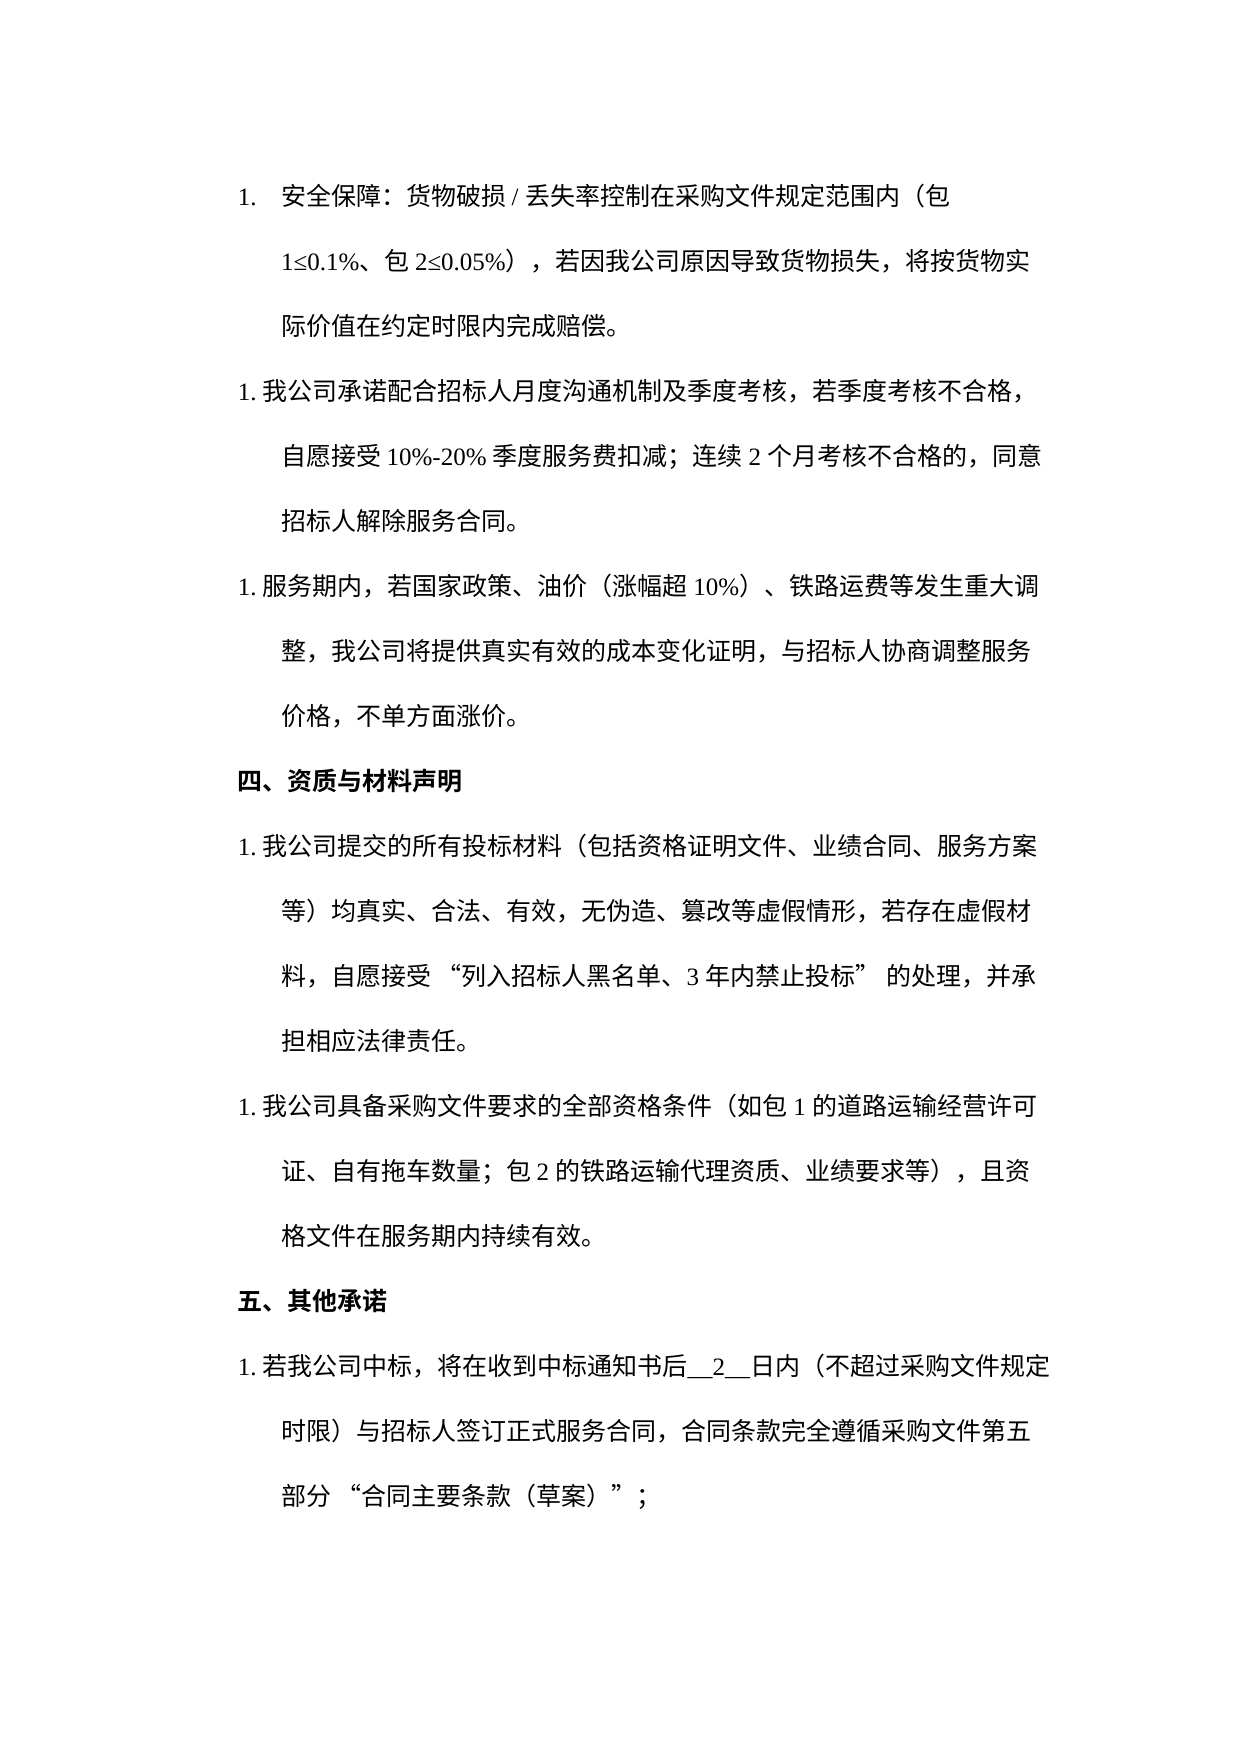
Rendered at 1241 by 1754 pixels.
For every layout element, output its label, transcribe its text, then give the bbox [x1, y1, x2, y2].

subtitle 其他承诺 [187, 1267, 1053, 1332]
list 我公司具备采购文件要求的全部资格条件（如包 1 的道路运输经营许可证、自有拖车数量；包 2 的铁路运输代理资质、业绩要求等），且资格文件在服务期内持续有效。 [238, 1072, 1053, 1267]
list 安全保障：货物破损 / 丢失率控制在采购文件规定范围内（包 1≤0.1%、包 2≤0.05%），若因我公司原因导致货物损失，将按货物实际价值在约定时限内完成赔偿。 [238, 162, 1053, 357]
list 我公司提交的所有投标材料（包括资格证明文件、业绩合同、服务方案等）均真实、合法、有效，无伪造、篡改等虚假情形，若存在虚假材料，自愿接受 “列入招标人黑名单、3 年内禁止投标” 的处理，并承担相应法律责任。 [238, 812, 1053, 1072]
subtitle 资质与材料声明 [187, 747, 1053, 812]
list 我公司承诺配合招标人月度沟通机制及季度考核，若季度考核不合格，自愿接受 10%-20% 季度服务费扣减；连续 2 个月考核不合格的，同意招标人解除服务合同。 [238, 357, 1053, 552]
list 服务期内，若国家政策、油价（涨幅超 10%）、铁路运费等发生重大调整，我公司将提供真实有效的成本变化证明，与招标人协商调整服务价格，不单方面涨价。 [238, 552, 1053, 747]
list 若我公司中标，将在收到中标通知书后__2__日内（不超过采购文件规定时限）与招标人签订正式服务合同，合同条款完全遵循采购文件第五部分 “合同主要条款（草案）”； [238, 1332, 1053, 1527]
